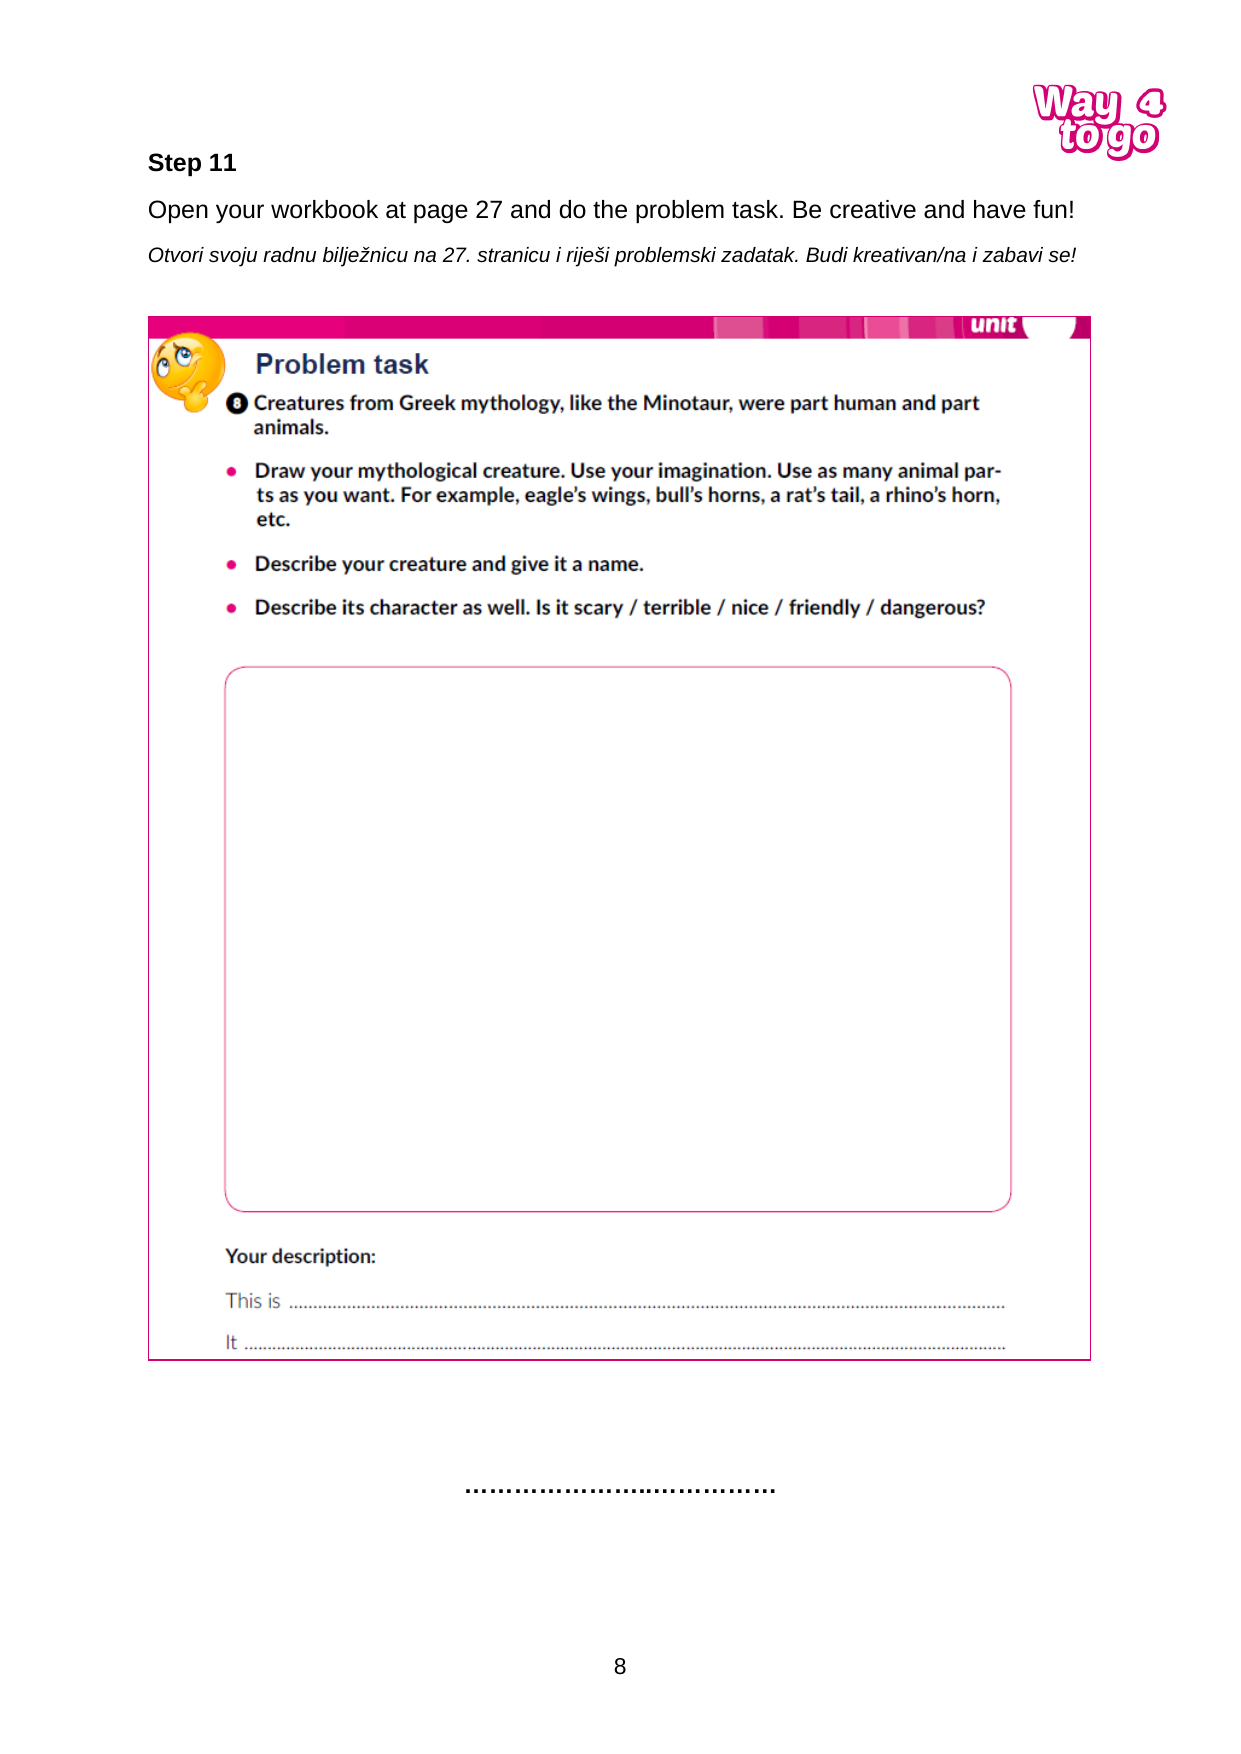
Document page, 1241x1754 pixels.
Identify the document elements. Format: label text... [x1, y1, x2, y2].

text Step 11 [148, 148, 1093, 176]
text Open your workbook at page 27 and do the problem task. Be creative and have fun! [148, 195, 1093, 224]
picture [149, 317, 1090, 1359]
text Otvori svoju radnu bilježnicu na 27. stranicu i riješi problemski zadatak. Budi kreativan/na i zabavi se! [148, 243, 1093, 267]
picture [1026, 76, 1174, 166]
text …………………..…………… [148, 1470, 1093, 1499]
